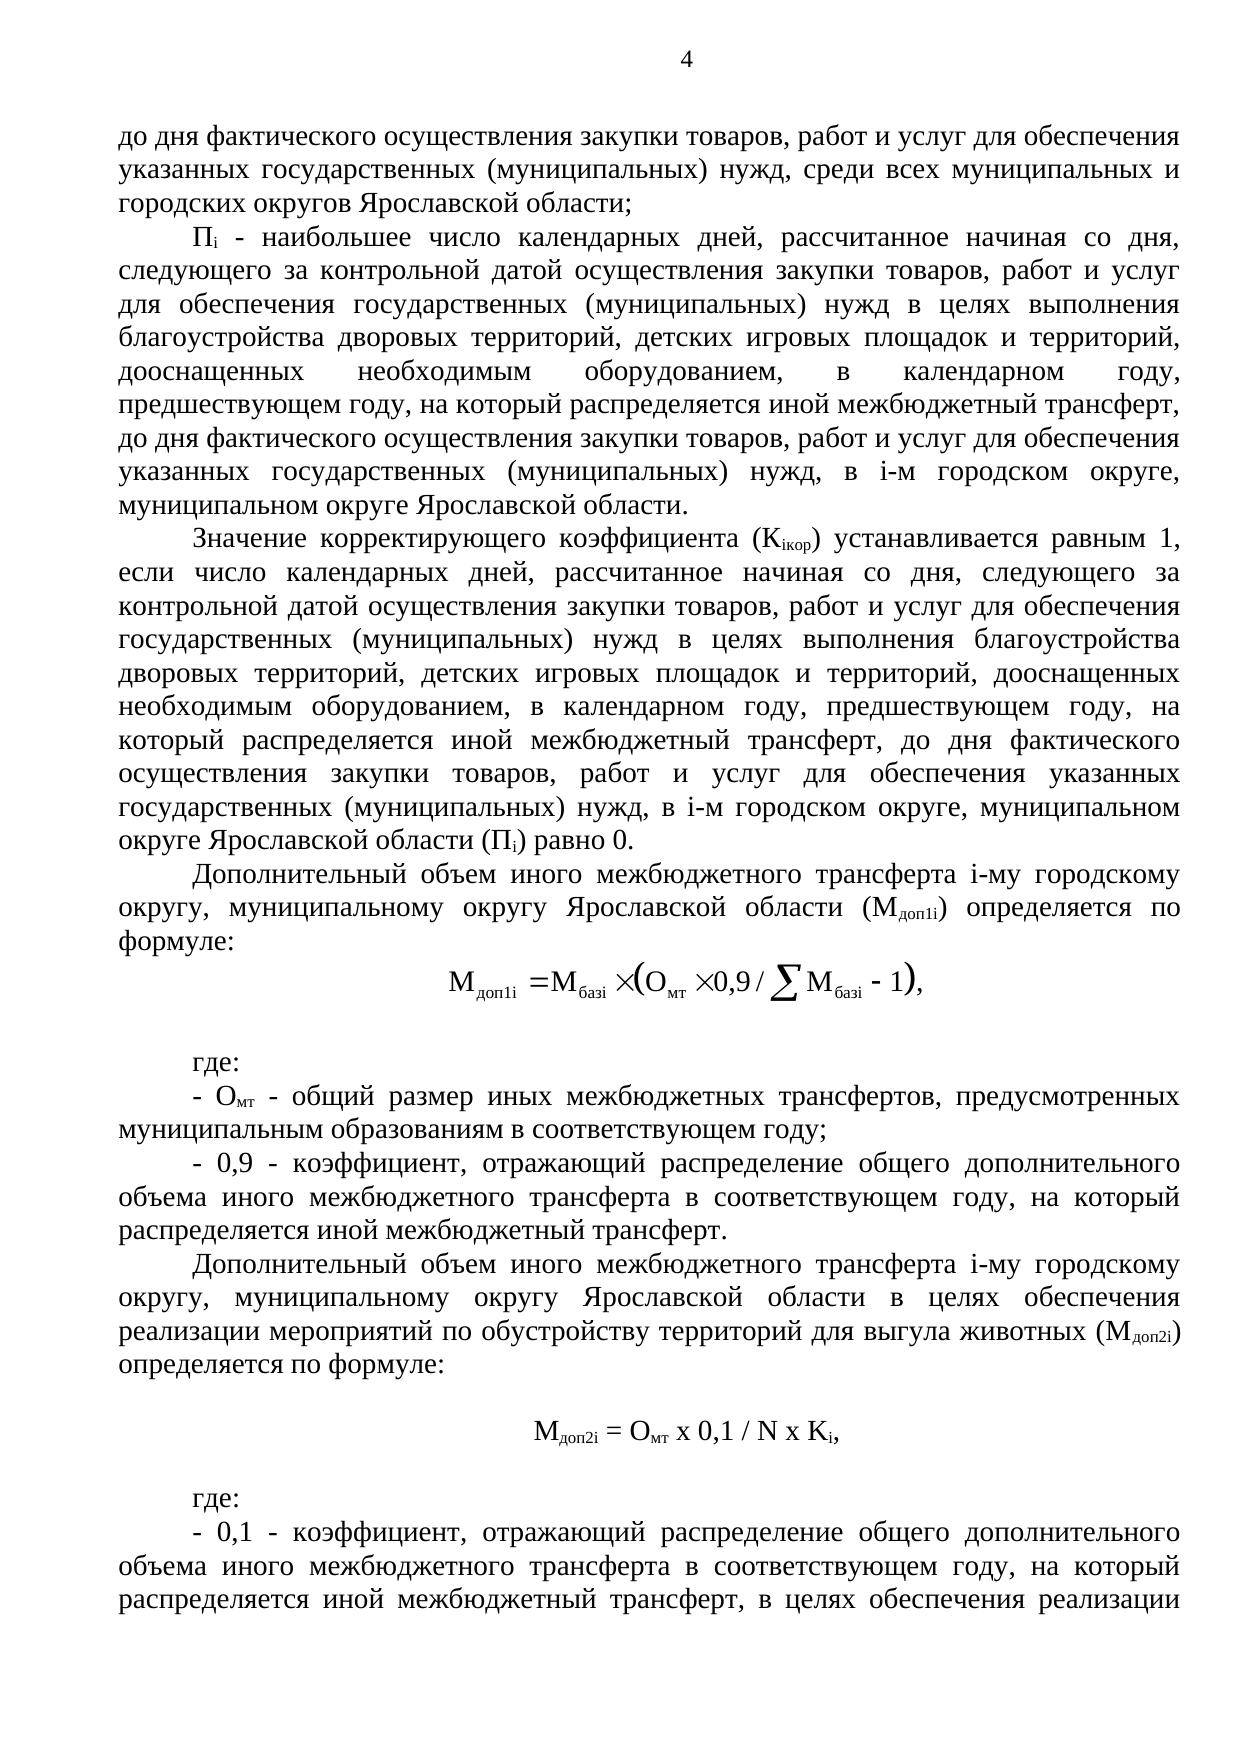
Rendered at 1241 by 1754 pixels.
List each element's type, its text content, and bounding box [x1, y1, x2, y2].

text где: [118, 1044, 1181, 1078]
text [118, 118, 1181, 219]
text где: [118, 1481, 1181, 1514]
text Значение корректирующего коэффициента (Кiкор) устанавливается равным 1, если число календарных дней, рассчитанное начиная со дня, следующего за контрольной датой осуществления закупки товаров, работ и услуг для обеспечения государственных (муниципальных) нужд в целях выполнения благоустройства дворовых территорий, детских игровых площадок и территорий, дооснащенных необходимым оборудованием, в календарном году, предшествующем году, на который распределяется иной межбюджетный трансферт, до дня фактического осуществления закупки товаров, работ и услуг для обеспечения указанных государственных (муниципальных) нужд, в i-м городском округе, муниципальном округе Ярославской области (Пi) равно 0. [118, 521, 1181, 856]
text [118, 1514, 1181, 1615]
text - 0,9 - коэффициент, отражающий распределение общего дополнительного объема иного межбюджетного трансферта в соответствующем году, на который распределяется иной межбюджетный трансферт. [118, 1145, 1181, 1246]
text Мдоп2i = Омт x 0,1 / N x Ki, [118, 1413, 1181, 1447]
text - Омт - общий размер иных межбюджетных трансфертов, предусмотренных муниципальным образованиям в соответствующем году; [118, 1078, 1181, 1145]
text Дополнительный объем иного межбюджетного трансферта i-му городскому округу, муниципальному округу Ярославской области (Мдоп1i) определяется по формуле: [118, 856, 1181, 957]
text Пi - наибольшее число календарных дней, рассчитанное начиная со дня, следующего за контрольной датой осуществления закупки товаров, работ и услуг для обеспечения государственных (муниципальных) нужд в целях выполнения благоустройства дворовых территорий, детских игровых площадок и территорий, дооснащенных необходимым оборудованием, в календарном году, предшествующем году, на который распределяется иной межбюджетный трансферт, до дня фактического осуществления закупки товаров, работ и услуг для обеспечения указанных государственных (муниципальных) нужд, в i-м городском округе, муниципальном округе Ярославской области. [118, 219, 1181, 521]
text Дополнительный объем иного межбюджетного трансферта i-му городскому округу, муниципальному округу Ярославской области в целях обеспечения реализации мероприятий по обустройству территорий для выгула животных (Мдоп2i) определяется по формуле: [118, 1246, 1181, 1380]
